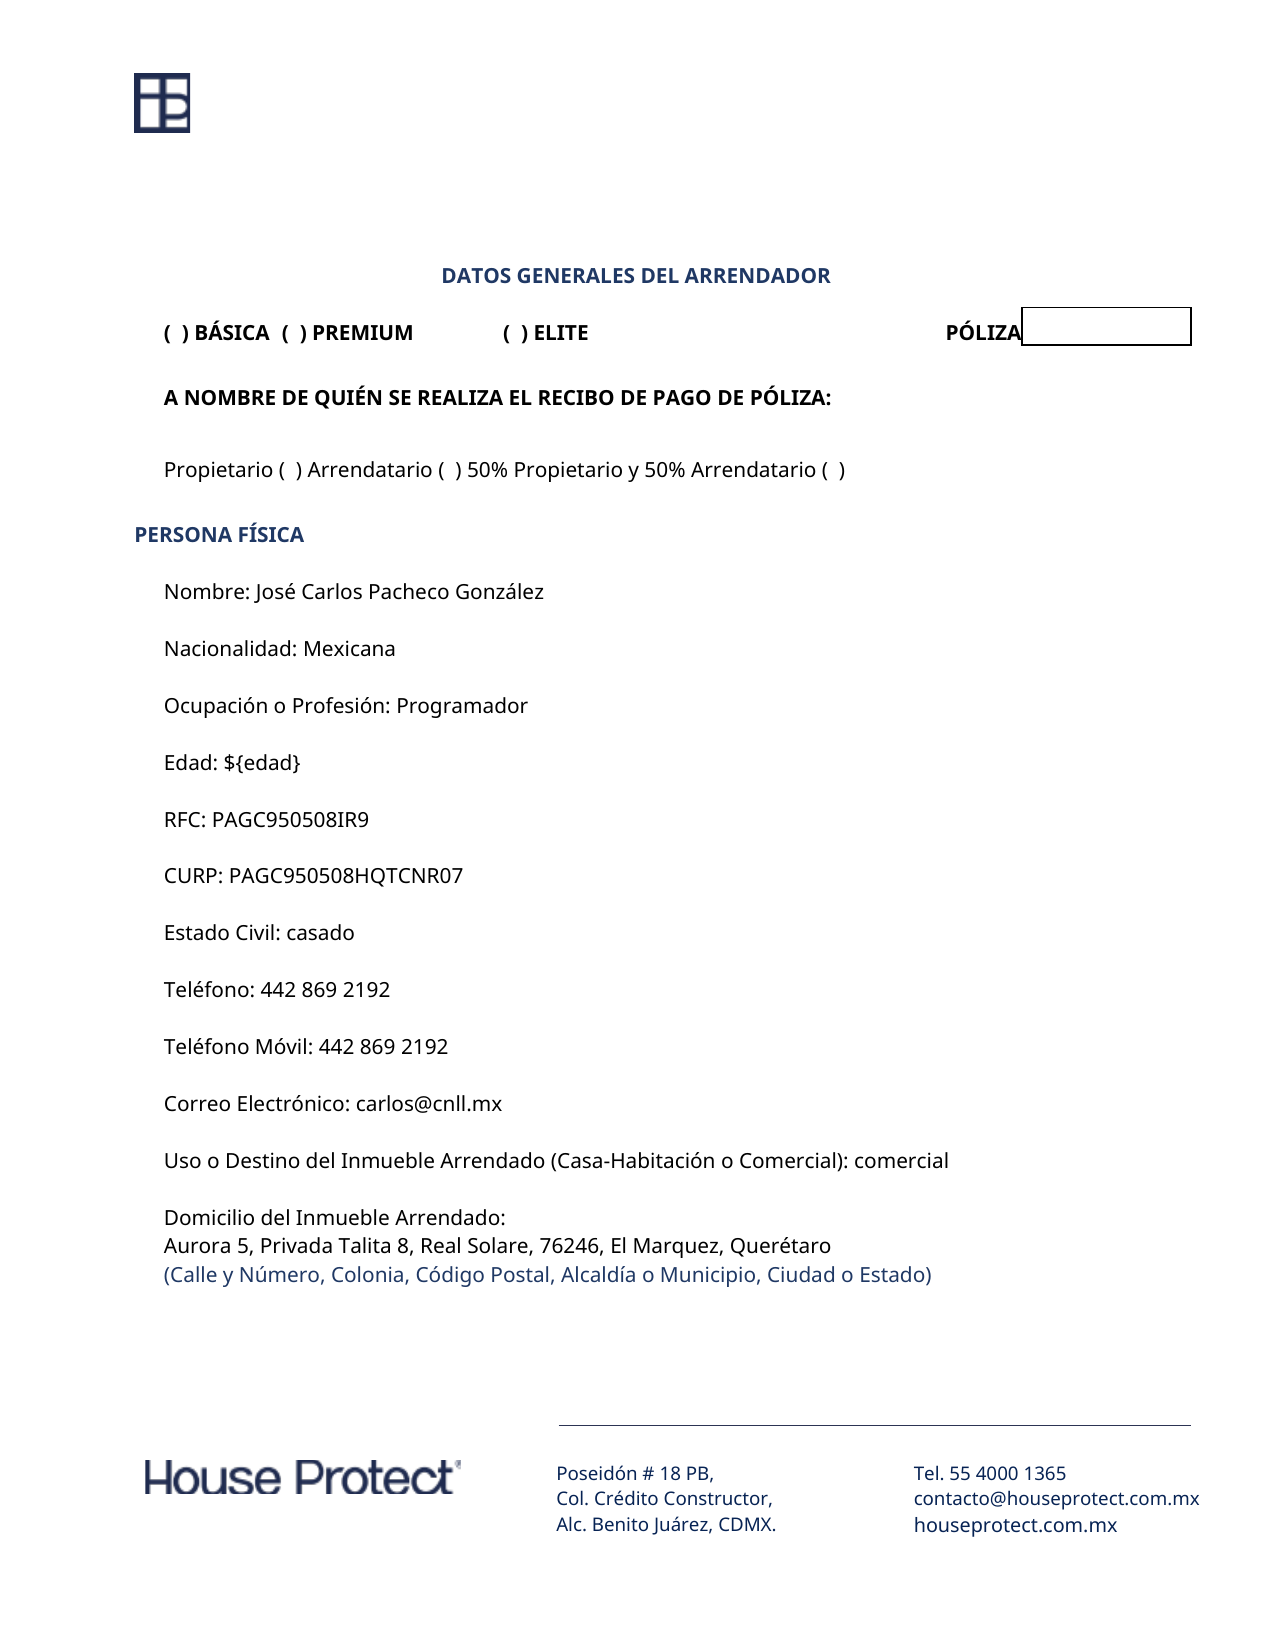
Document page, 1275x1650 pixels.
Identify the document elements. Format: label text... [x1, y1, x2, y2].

text ( ) BÁSICA ( ) PREMIUM ( ) ELITE PÓLIZA No. [134, 318, 1109, 347]
text RFC: PAGC950508IR9 [164, 805, 1108, 833]
text Ocupación o Profesión: Programador [164, 691, 1108, 719]
text Uso o Destino del Inmueble Arrendado (Casa-Habitación o Comercial): comercial [164, 1146, 1108, 1174]
text Domicilio del Inmueble Arrendado: [164, 1203, 1108, 1231]
text Correo Electrónico: carlos@cnll.mx [164, 1089, 1108, 1118]
text Aurora 5, Privada Talita 8, Real Solare, 76246, El Marquez, Querétaro [164, 1231, 1108, 1260]
text Nombre: José Carlos Pacheco González [164, 577, 1108, 606]
text Propietario ( ) Arrendatario ( ) 50% Propietario y 50% Arrendatario ( ) [164, 455, 1109, 484]
text PERSONA FÍSICA [134, 520, 1108, 549]
text Teléfono Móvil: 442 869 2192 [164, 1032, 1108, 1061]
text Estado Civil: casado [164, 918, 1108, 947]
text Teléfono: 442 869 2192 [164, 975, 1108, 1004]
text Nacionalidad: Mexicana [164, 634, 1108, 663]
text (Calle y Número, Colonia, Código Postal, Alcaldía o Municipio, Ciudad o Estado) [164, 1260, 1108, 1288]
text A NOMBRE DE QUIÉN SE REALIZA EL RECIBO DE PAGO DE PÓLIZA: [164, 383, 1109, 412]
text CURP: PAGC950508HQTCNR07 [164, 862, 1108, 890]
text DATOS GENERALES DEL ARRENDADOR [164, 261, 1108, 290]
text Edad: ${edad} [164, 748, 1108, 776]
